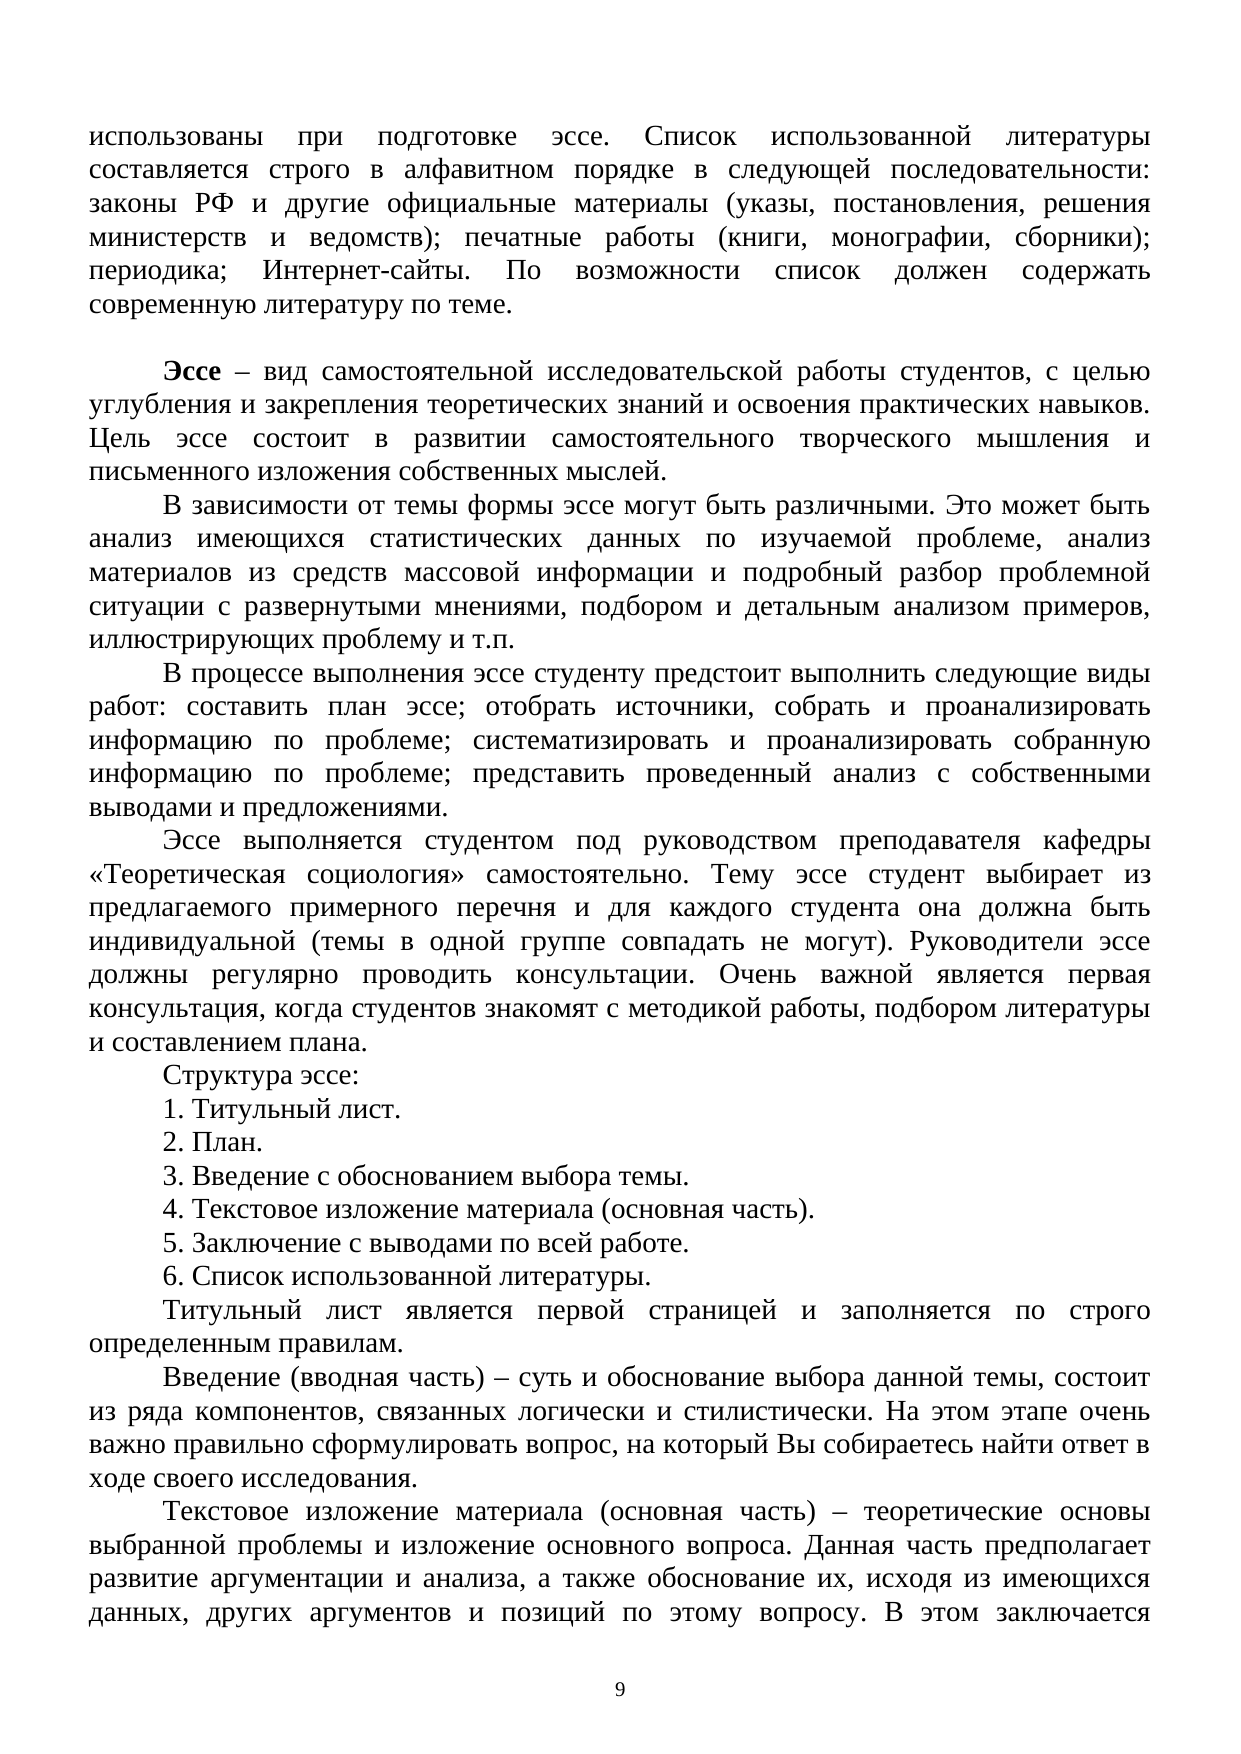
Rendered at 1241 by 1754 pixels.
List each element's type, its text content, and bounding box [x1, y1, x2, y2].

text В процессе выполнения эссе студенту предстоит выполнить следующие виды работ: составить план эссе; отобрать источники, собрать и проанализировать информацию по проблеме; систематизировать и проанализировать собранную информацию по проблеме; представить проведенный анализ с собственными выводами и предложениями. [89, 655, 1152, 822]
text Эссе – вид самостоятельной исследовательской работы студентов, с целью углубления и закрепления теоретических знаний и освоения практических навыков. Цель эссе состоит в развитии самостоятельного творческого мышления и письменного изложения собственных мыслей. [89, 353, 1152, 487]
text 4. Текстовое изложение материала (основная часть). [89, 1191, 1152, 1225]
text Титульный лист является первой страницей и заполняется по строго определенным правилам. [89, 1292, 1152, 1359]
text Структура эссе: [89, 1057, 1152, 1091]
text 3. Введение с обоснованием выбора темы. [89, 1158, 1152, 1191]
text В зависимости от темы формы эссе могут быть различными. Это может быть анализ имеющихся статистических данных по изучаемой проблеме, анализ материалов из средств массовой информации и подробный разбор проблемной ситуации с развернутыми мнениями, подбором и детальным анализом примеров, иллюстрирующих проблему и т.п. [89, 487, 1152, 655]
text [89, 118, 1152, 319]
text 1. Титульный лист. [89, 1091, 1152, 1124]
text Эссе выполняется студентом под руководством преподавателя кафедры «Теоретическая социология» самостоятельно. Тему эссе студент выбирает из предлагаемого примерного перечня и для каждого студента она должна быть индивидуальной (темы в одной группе совпадать не могут). Руководители эссе должны регулярно проводить консультации. Очень важной является первая консультация, когда студентов знакомят с методикой работы, подбором литературы и составлением плана. [89, 822, 1152, 1057]
text 6. Список использованной литературы. [89, 1258, 1152, 1292]
text 5. Заключение с выводами по всей работе. [89, 1225, 1152, 1258]
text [89, 1493, 1152, 1627]
text 2. План. [89, 1124, 1152, 1158]
text Введение (вводная часть) – суть и обоснование выбора данной темы, состоит из ряда компонентов, связанных логически и стилистически. На этом этапе очень важно правильно сформулировать вопрос, на который Вы собираетесь найти ответ в ходе своего исследования. [89, 1359, 1152, 1493]
